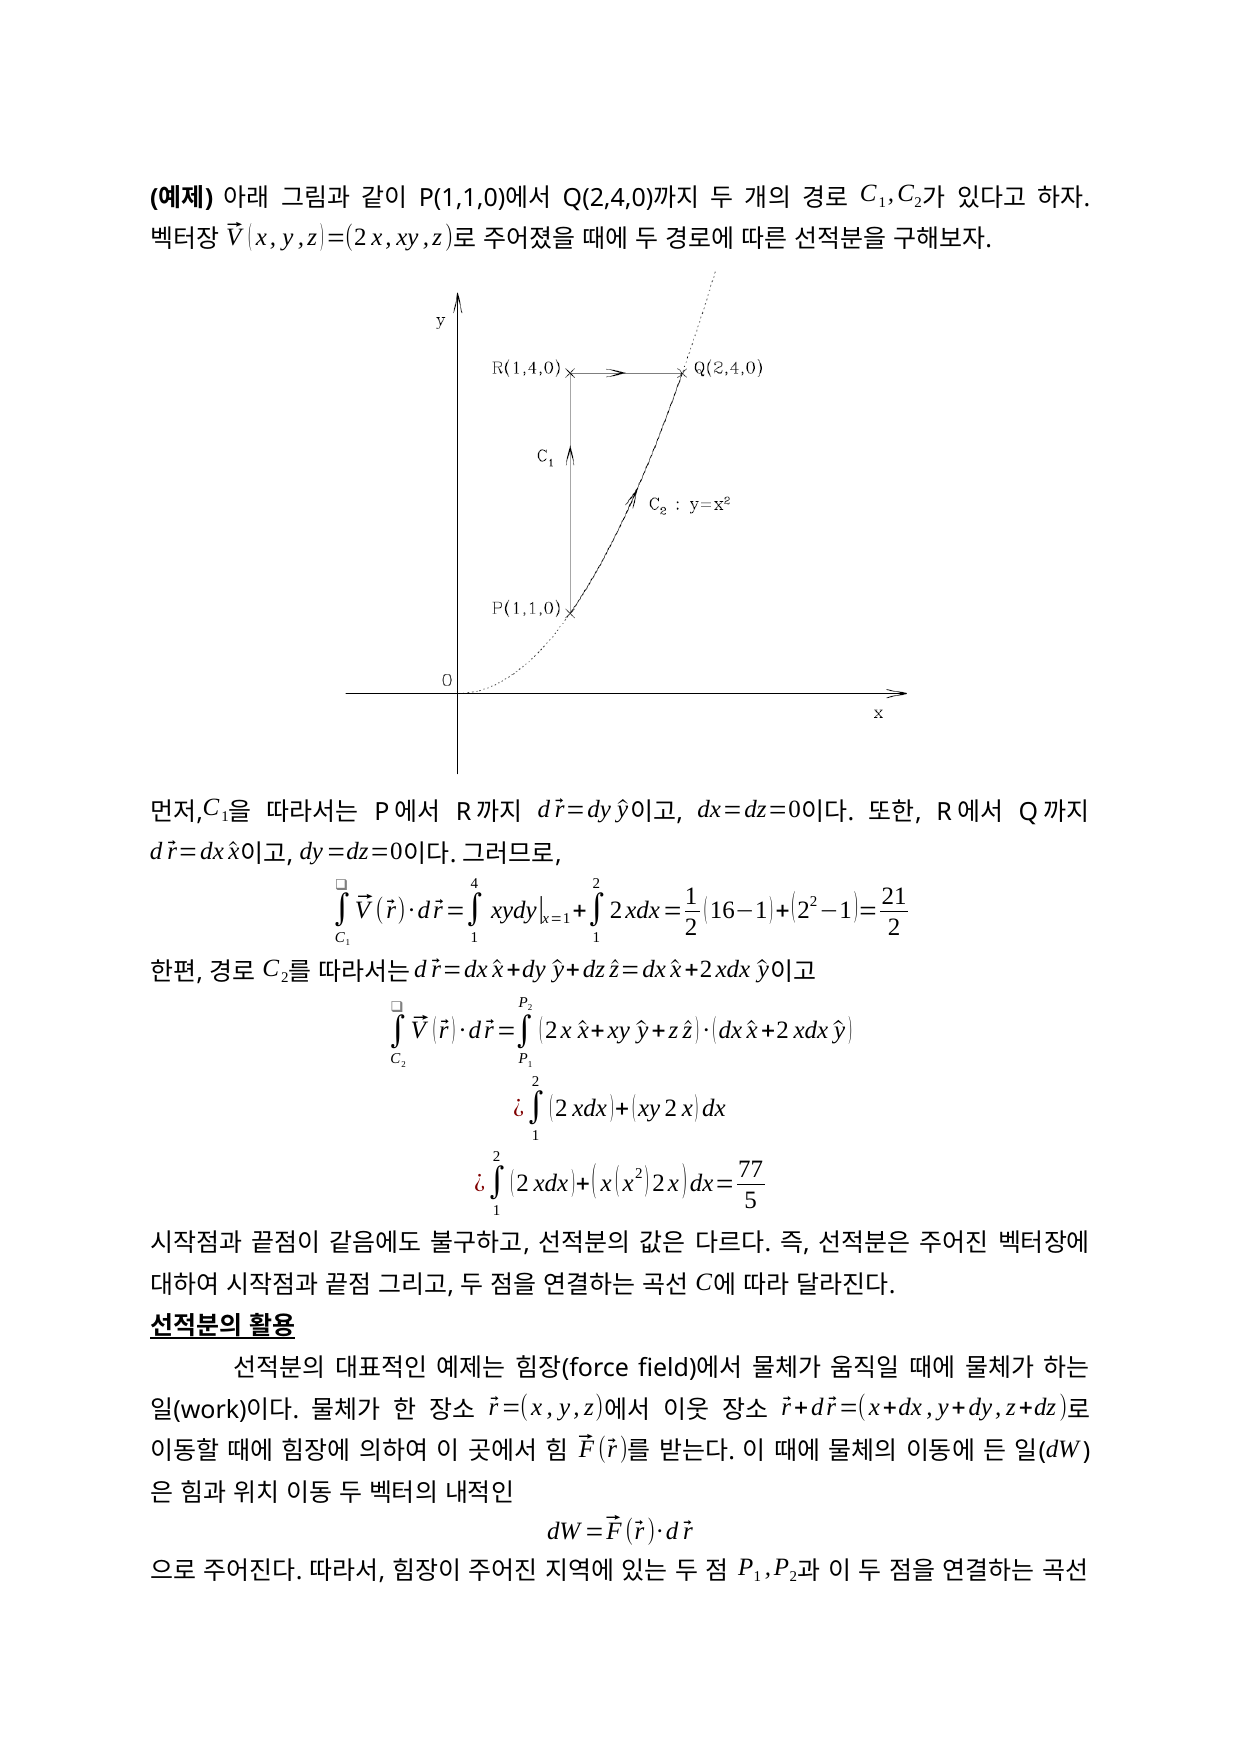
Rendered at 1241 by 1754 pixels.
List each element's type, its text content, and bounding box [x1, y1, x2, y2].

text 먼저,을 따라서는 P에서 R까지 이고, 이다. 또한, R에서 Q까지 이고, 이다. 그러므로, [150, 791, 1090, 869]
text 선적분의 활용 [150, 1306, 1090, 1342]
text 시작점과 끝점이 같음에도 불구하고, 선적분의 값은 다르다. 즉, 선적분은 주어진 벡터장에 대하여 시작점과 끝점 그리고, 두 점을 연결하는 곡선 에 따라 달라진다. [150, 1222, 1090, 1300]
text 선적분의 대표적인 예제는 힘장(force field)에서 물체가 움직일 때에 물체가 하는 일(work)이다. 물체가 한 장소 에서 이웃 장소 로 이동할 때에 힘장에 의하여 이 곳에서 힘 를 받는다. 이 때에 물체의 이동에 든 일()은 힘과 위치 이동 두 벡터의 내적인 [150, 1347, 1090, 1509]
text (예제) 아래 그림과 같이 P(1,1,0)에서 Q(2,4,0)까지 두 개의 경로 가 있다고 하자. 벡터장 로 주어졌을 때에 두 경로에 따른 선적분을 구해보자. [150, 177, 1090, 255]
text 한편, 경로 를 따라서는 이고 [150, 952, 1090, 988]
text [150, 1551, 1090, 1587]
